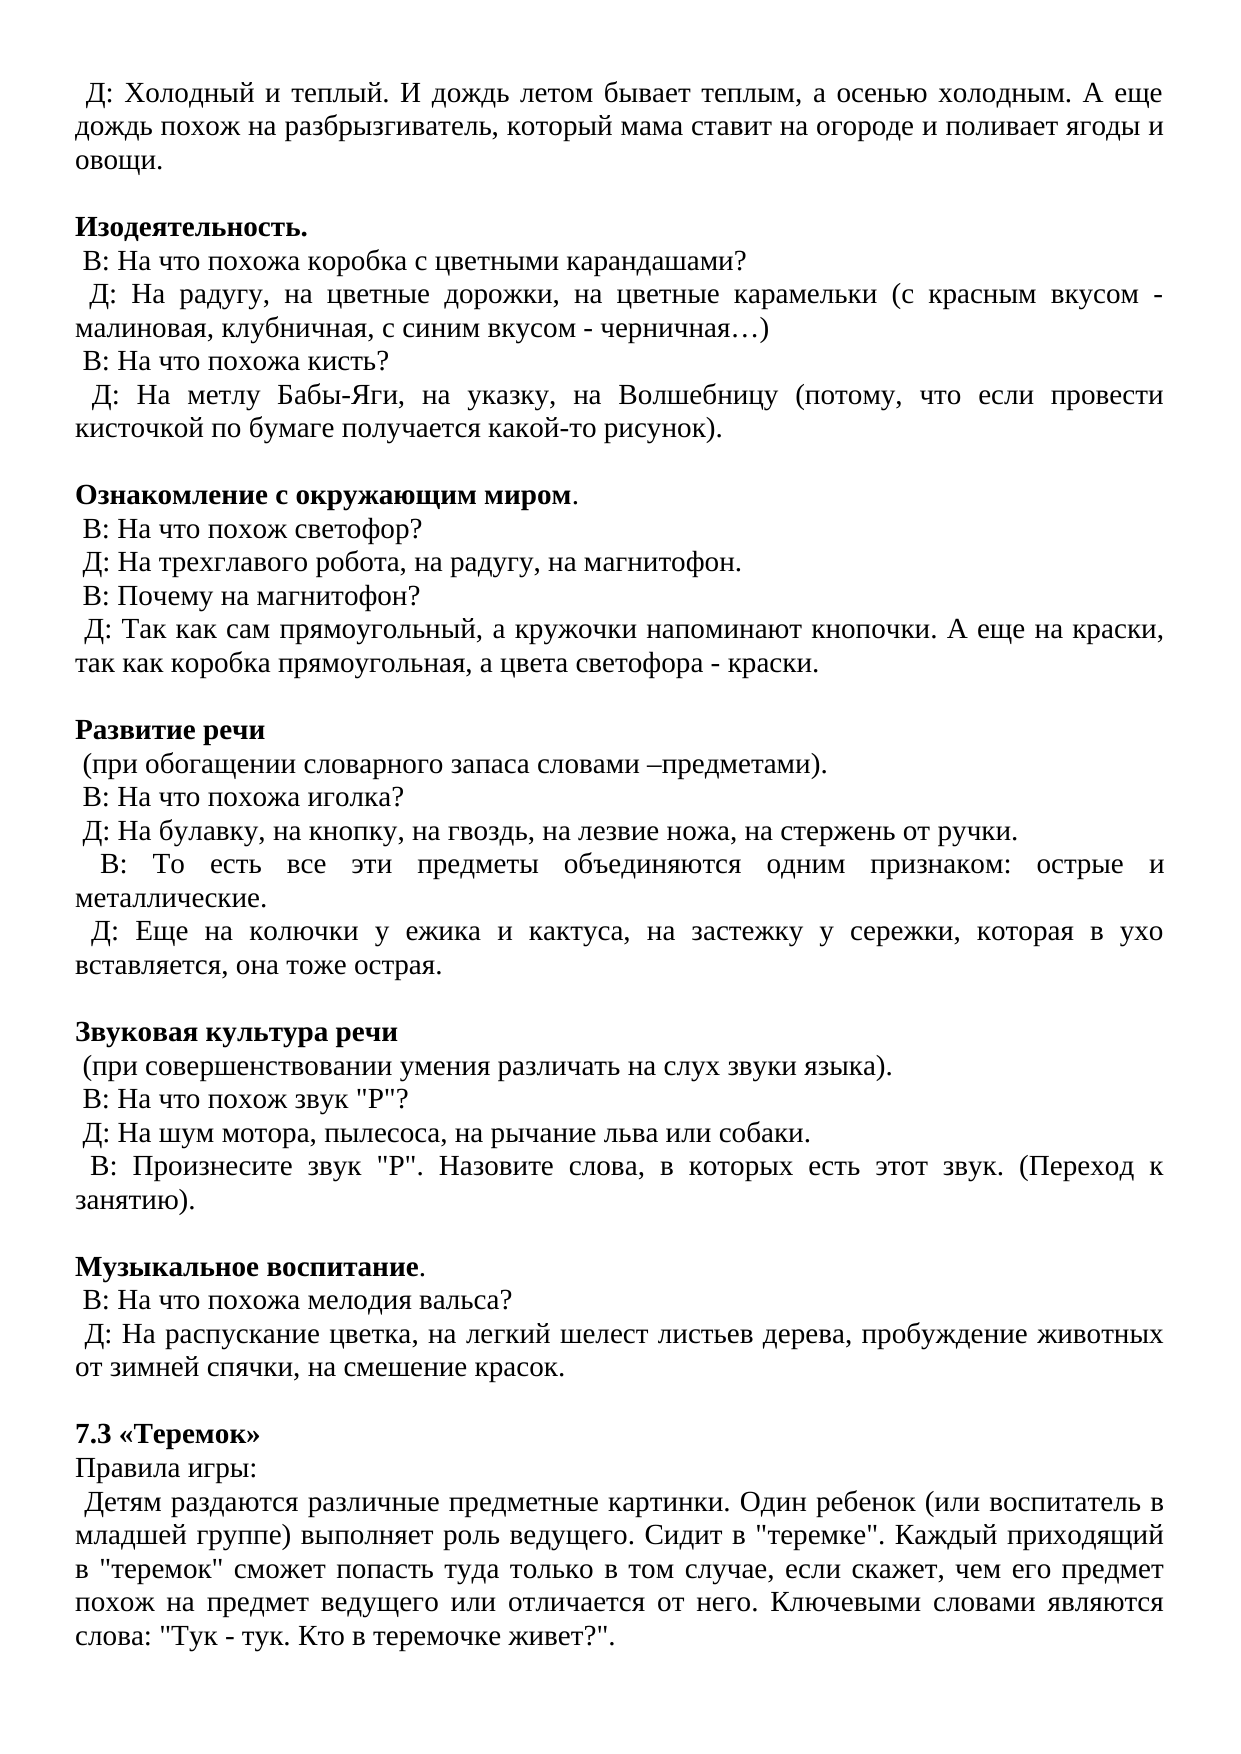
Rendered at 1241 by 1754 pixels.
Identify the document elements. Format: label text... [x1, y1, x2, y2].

text Детям раздаются различные предметные картинки. Один ребенок (или воспитатель в младшей группе) выполняет роль ведущего. Сидит в "теремке". Каждый приходящий в "теремок" сможет попасть туда только в том случае, если скажет, чем его предмет похож на предмет ведущего или отличается от него. Ключевыми словами являются слова: "Тук - тук. Кто в теремочке живет?". [75, 1484, 1165, 1651]
text Д: На распускание цветка, на легкий шелест листьев дерева, пробуждение животных от зимней спячки, на смешение красок. [75, 1316, 1165, 1383]
text Развитие речи [75, 712, 1165, 746]
text В: На что похожа коробка с цветными карандашами? [75, 243, 1165, 276]
text (при совершенствовании умения различать на слух звуки языка). [75, 1048, 1165, 1081]
text Д: На метлу Бабы-Яги, на указку, на Волшебницу (потому, что если провести кисточкой по бумаге получается какой-то рисунок). [75, 377, 1165, 444]
text Ознакомление с окружающим миром. [75, 477, 1165, 511]
text Д: На трехглавого робота, на радугу, на магнитофон. [75, 544, 1165, 578]
text Д: На радугу, на цветные дорожки, на цветные карамельки (с красным вкусом - малиновая, клубничная, с синим вкусом - черничная…) [75, 276, 1165, 343]
text Изодеятельность. [75, 209, 1165, 243]
text В: На что похож звук "Р"? [75, 1081, 1165, 1115]
text Д: Так как сам прямоугольный, а кружочки напоминают кнопочки. А еще на краски, так как коробка прямоугольная, а цвета светофора - краски. [75, 612, 1165, 679]
text Д: Еще на колючки у ежика и кактуса, на застежку у сережки, которая в ухо вставляется, она тоже острая. [75, 913, 1165, 981]
text Д: Холодный и теплый. И дождь летом бывает теплым, а осенью холодным. А еще дождь похож на разбрызгиватель, который мама ставит на огороде и поливает ягоды и овощи. [75, 75, 1165, 176]
text (при обогащении словарного запаса словами –предметами). [75, 746, 1165, 779]
text Д: На шум мотора, пылесоса, на рычание льва или собаки. [75, 1115, 1165, 1148]
text Музыкальное воспитание. [75, 1249, 1165, 1282]
text В: Почему на магнитофон? [75, 578, 1165, 612]
text Звуковая культура речи [75, 1014, 1165, 1048]
text В: На что похожа иголка? [75, 779, 1165, 813]
text В: На что похож светофор? [75, 511, 1165, 544]
text В: То есть все эти предметы объединяются одним признаком: острые и металлические. [75, 846, 1165, 913]
text В: Произнесите звук "Р". Назовите слова, в которых есть этот звук. (Переход к занятию). [75, 1148, 1165, 1215]
text В: На что похожа мелодия вальса? [75, 1282, 1165, 1316]
text 7.3 «Теремок» [75, 1417, 1165, 1450]
text Правила игры: [75, 1450, 1165, 1484]
text Д: На булавку, на кнопку, на гвоздь, на лезвие ножа, на стержень от ручки. [75, 813, 1165, 846]
text В: На что похожа кисть? [75, 343, 1165, 377]
